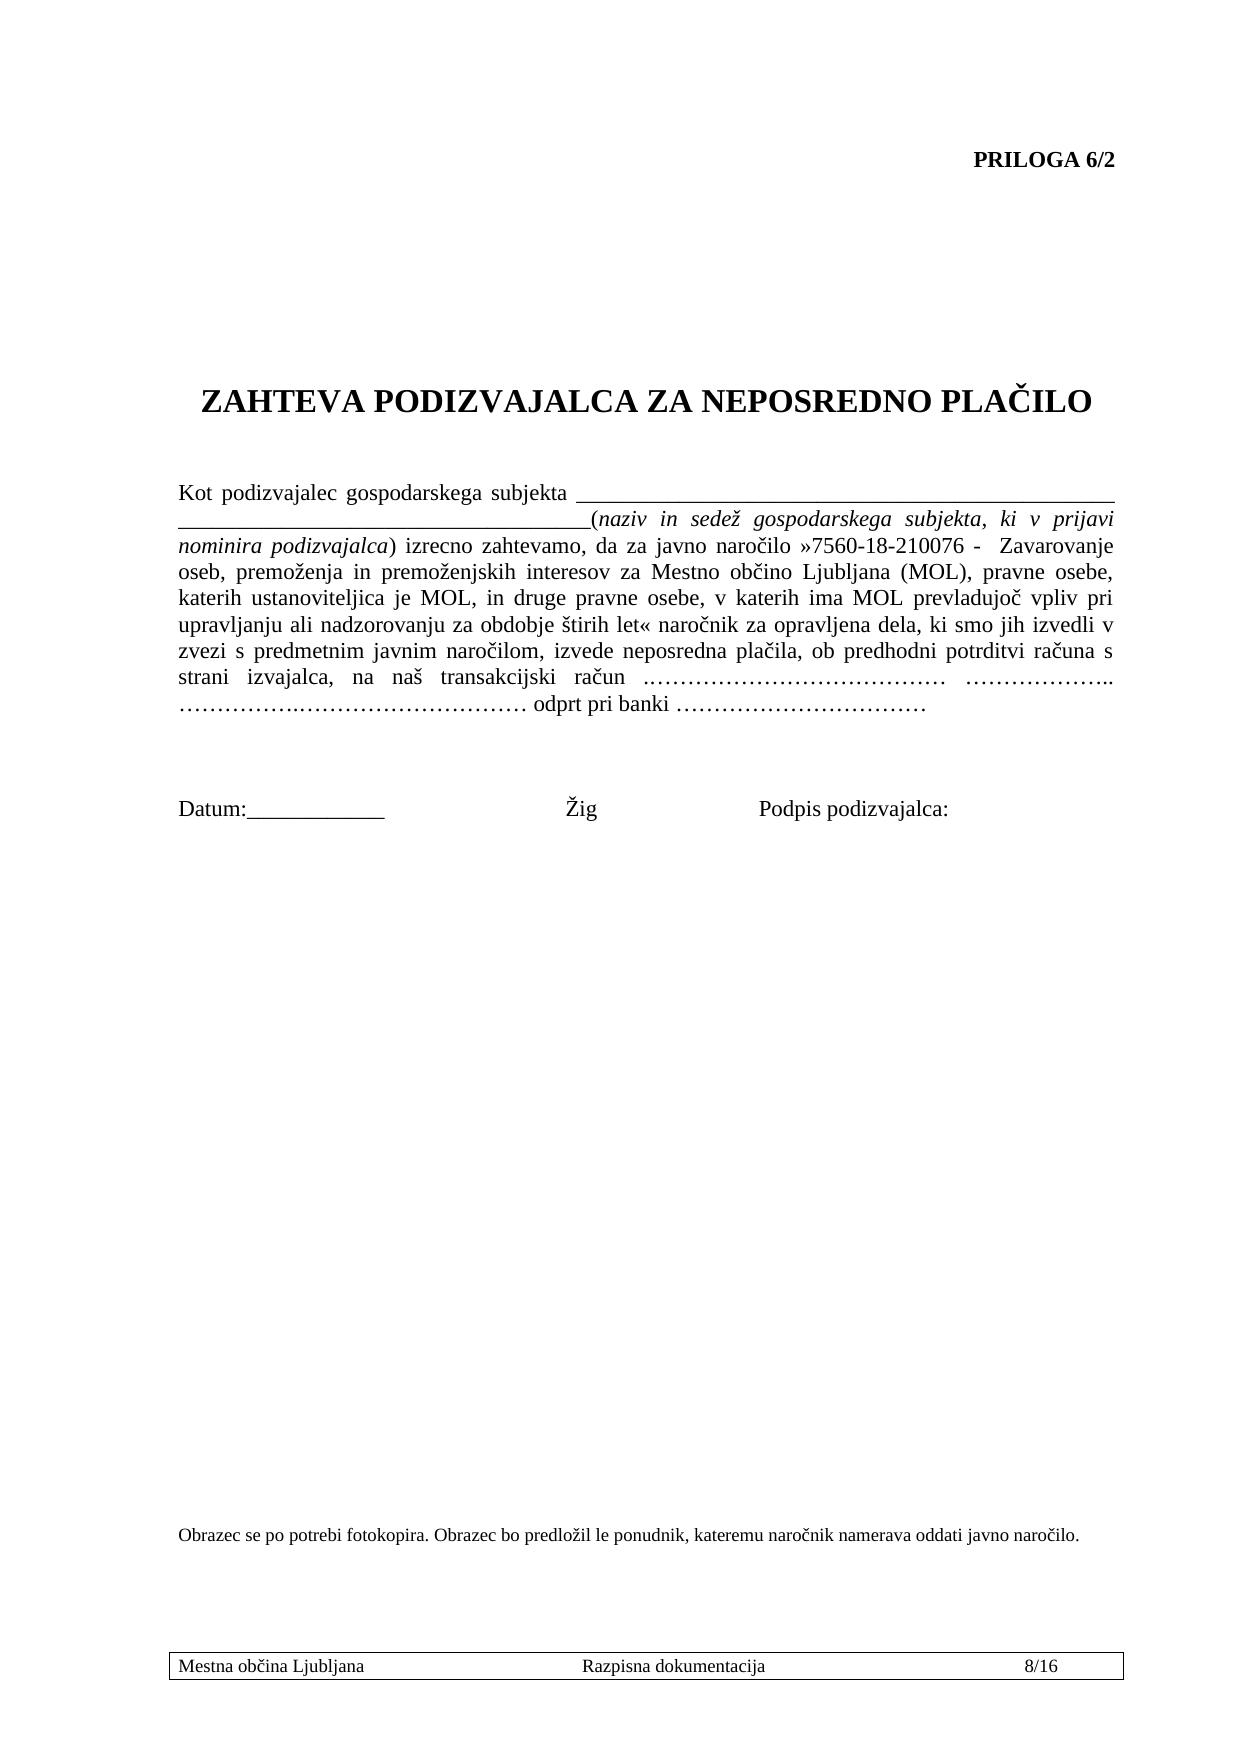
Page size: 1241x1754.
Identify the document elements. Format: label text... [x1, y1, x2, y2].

text Datum:____________ Žig Podpis podizvajalca: [178, 795, 1115, 822]
text Kot podizvajalec gospodarskega subjekta _______________________________________________ ____________________________________(naziv in sedež gospodarskega subjekta, ki v prijavi nominira podizvajalca) izrecno zahtevamo, da za javno naročilo »7560-18-210076 - Zavarovanje oseb, premoženja in premoženjskih interesov za Mestno občino Ljubljana (MOL), pravne osebe, katerih ustanoviteljica je MOL, in druge pravne osebe, v katerih ima MOL prevladujoč vpliv pri upravljanju ali nadzorovanju za obdobje štirih let« naročnik za opravljena dela, ki smo jih izvedli v zvezi s predmetnim javnim naročilom, izvede neposredna plačila, ob predhodni potrditvi računa s strani izvajalca, na naš transakcijski račun .………………………………… ………………..…………….………………………… odprt pri banki …………………………… [178, 479, 1115, 716]
text ZAHTEVA PODIZVAJALCA ZA NEPOSREDNO PLAČILO [178, 382, 1115, 420]
text Obrazec se po potrebi fotokopira. Obrazec bo predložil le ponudnik, kateremu naročnik namerava oddati javno naročilo. [178, 1523, 1115, 1545]
text PRILOGA 6/2 [66, 146, 1115, 172]
